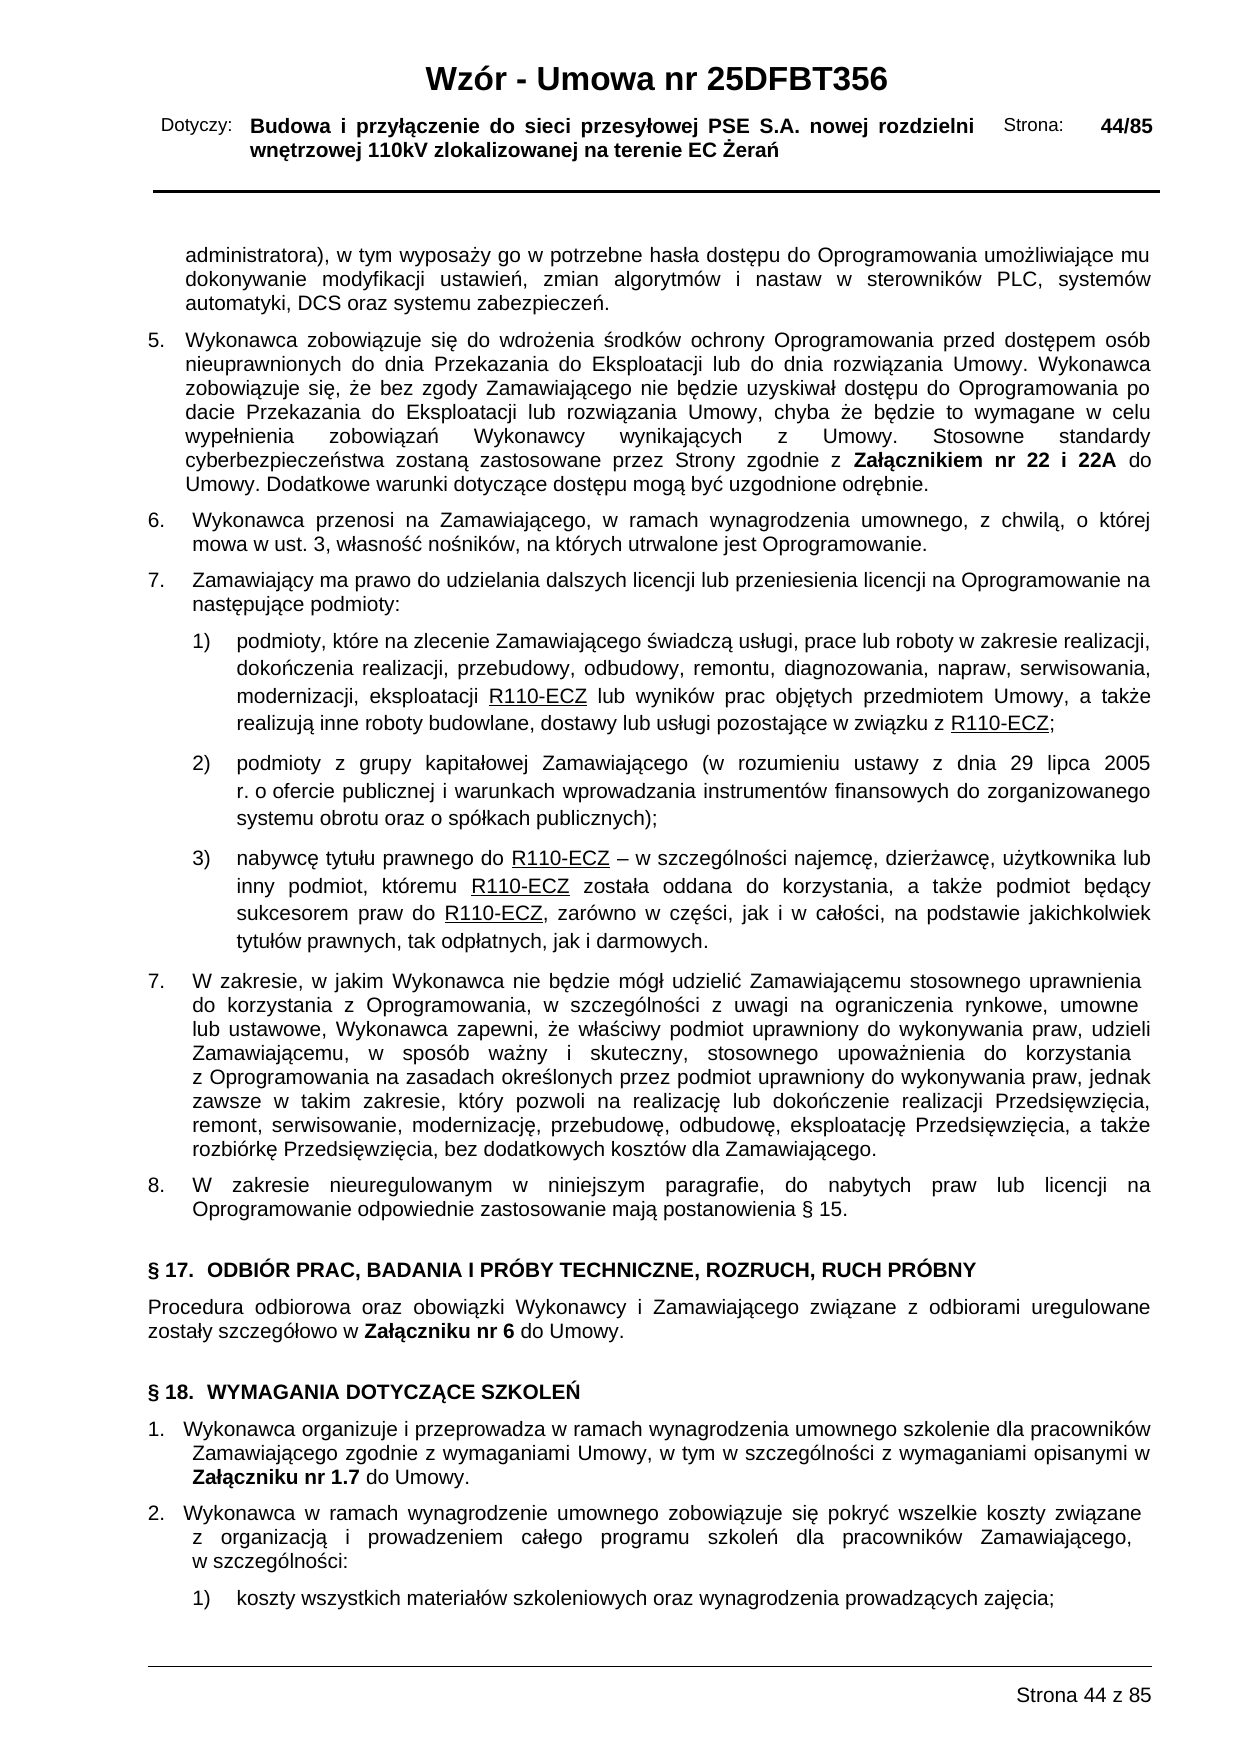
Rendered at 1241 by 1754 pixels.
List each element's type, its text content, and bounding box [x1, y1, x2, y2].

text Procedura odbiorowa oraz obowiązki Wykonawcy i Zamawiającego związane z odbiorami uregulowane zostały szczegółowo w Załączniku nr 6 do Umowy. [148, 1295, 1152, 1343]
list W zakresie, w jakim Wykonawca nie będzie mógł udzielić Zamawiającemu stosownego uprawnienia do korzystania z Oprogramowania, w szczególności z uwagi na ograniczenia rynkowe, umowne lub ustawowe, Wykonawca zapewni, że właściwy podmiot uprawniony do wykonywania praw, udzieli Zamawiającemu, w sposób ważny i skuteczny, stosownego upoważnienia do korzystania z Oprogramowania na zasadach określonych przez podmiot uprawniony do wykonywania praw, jednak zawsze w takim zakresie, który pozwoli na realizację lub dokończenie realizacji Przedsięwzięcia, remont, serwisowanie, modernizację, przebudowę, odbudowę, eksploatację Przedsięwzięcia, a także rozbiórkę Przedsięwzięcia, bez dodatkowych kosztów dla Zamawiającego. [148, 969, 1152, 1160]
list Wykonawca przenosi na Zamawiającego, w ramach wynagrodzenia umownego, z chwilą, o której mowa w ust. 3, własność nośników, na których utrwalone jest Oprogramowanie. [148, 508, 1152, 556]
subtitle nabywcę tytułu prawnego do R110-ECZ – w szczególności najemcę, dzierżawcę, użytkownika lub inny podmiot, któremu R110-ECZ została oddana do korzystania, a także podmiot będący sukcesorem praw do R110-ECZ, zarówno w części, jak i w całości, na podstawie jakichkolwiek tytułów prawnych, tak odpłatnych, jak i darmowych. [192, 846, 1152, 953]
list Wykonawca organizuje i przeprowadza w ramach wynagrodzenia umownego szkolenie dla pracowników Zamawiającego zgodnie z wymaganiami Umowy, w tym w szczególności z wymaganiami opisanymi w Załączniku nr 1.7 do Umowy. [148, 1417, 1152, 1488]
subtitle wymagania dotyczące Szkoleń [148, 1380, 1152, 1404]
subtitle ODBIÓR PRAc, Badania i próby techniczne, rozruch, ruch próbny [148, 1258, 1152, 1282]
list koszty wszystkich materiałów szkoleniowych oraz wynagrodzenia prowadzących zajęcia; [192, 1585, 1152, 1609]
list Zamawiający ma prawo do udzielania dalszych licencji lub przeniesienia licencji na Oprogramowanie na następujące podmioty: [148, 568, 1152, 616]
subtitle podmioty z grupy kapitałowej Zamawiającego (w rozumieniu ustawy z dnia 29 lipca 2005 r. o ofercie publicznej i warunkach wprowadzania instrumentów finansowych do zorganizowanego systemu obrotu oraz o spółkach publicznych); [192, 751, 1152, 830]
subtitle podmioty, które na zlecenie Zamawiającego świadczą usługi, prace lub roboty w zakresie realizacji, dokończenia realizacji, przebudowy, odbudowy, remontu, diagnozowania, napraw, serwisowania, modernizacji, eksploatacji R110-ECZ lub wyników prac objętych przedmiotem Umowy, a także realizują inne roboty budowlane, dostawy lub usługi pozostające w związku z R110-ECZ; [192, 629, 1152, 735]
list Wykonawca zobowiązuje się do wdrożenia środków ochrony Oprogramowania przed dostępem osób nieuprawnionych do dnia Przekazania do Eksploatacji lub do dnia rozwiązania Umowy. Wykonawca zobowiązuje się, że bez zgody Zamawiającego nie będzie uzyskiwał dostępu do Oprogramowania po dacie Przekazania do Eksploatacji lub rozwiązania Umowy, chyba że będzie to wymagane w celu wypełnienia zobowiązań Wykonawcy wynikających z Umowy. Stosowne standardy cyberbezpieczeństwa zostaną zastosowane przez Strony zgodnie z Załącznikiem nr 22 i 22A do Umowy. Dodatkowe warunki dotyczące dostępu mogą być uzgodnione odrębnie. [148, 328, 1152, 495]
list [148, 243, 1152, 315]
list W zakresie nieuregulowanym w niniejszym paragrafie, do nabytych praw lub licencji na Oprogramowanie odpowiednie zastosowanie mają postanowienia § 15. [148, 1173, 1152, 1221]
list Wykonawca w ramach wynagrodzenie umownego zobowiązuje się pokryć wszelkie koszty związane z organizacją i prowadzeniem całego programu szkoleń dla pracowników Zamawiającego, w szczególności: [148, 1501, 1152, 1573]
